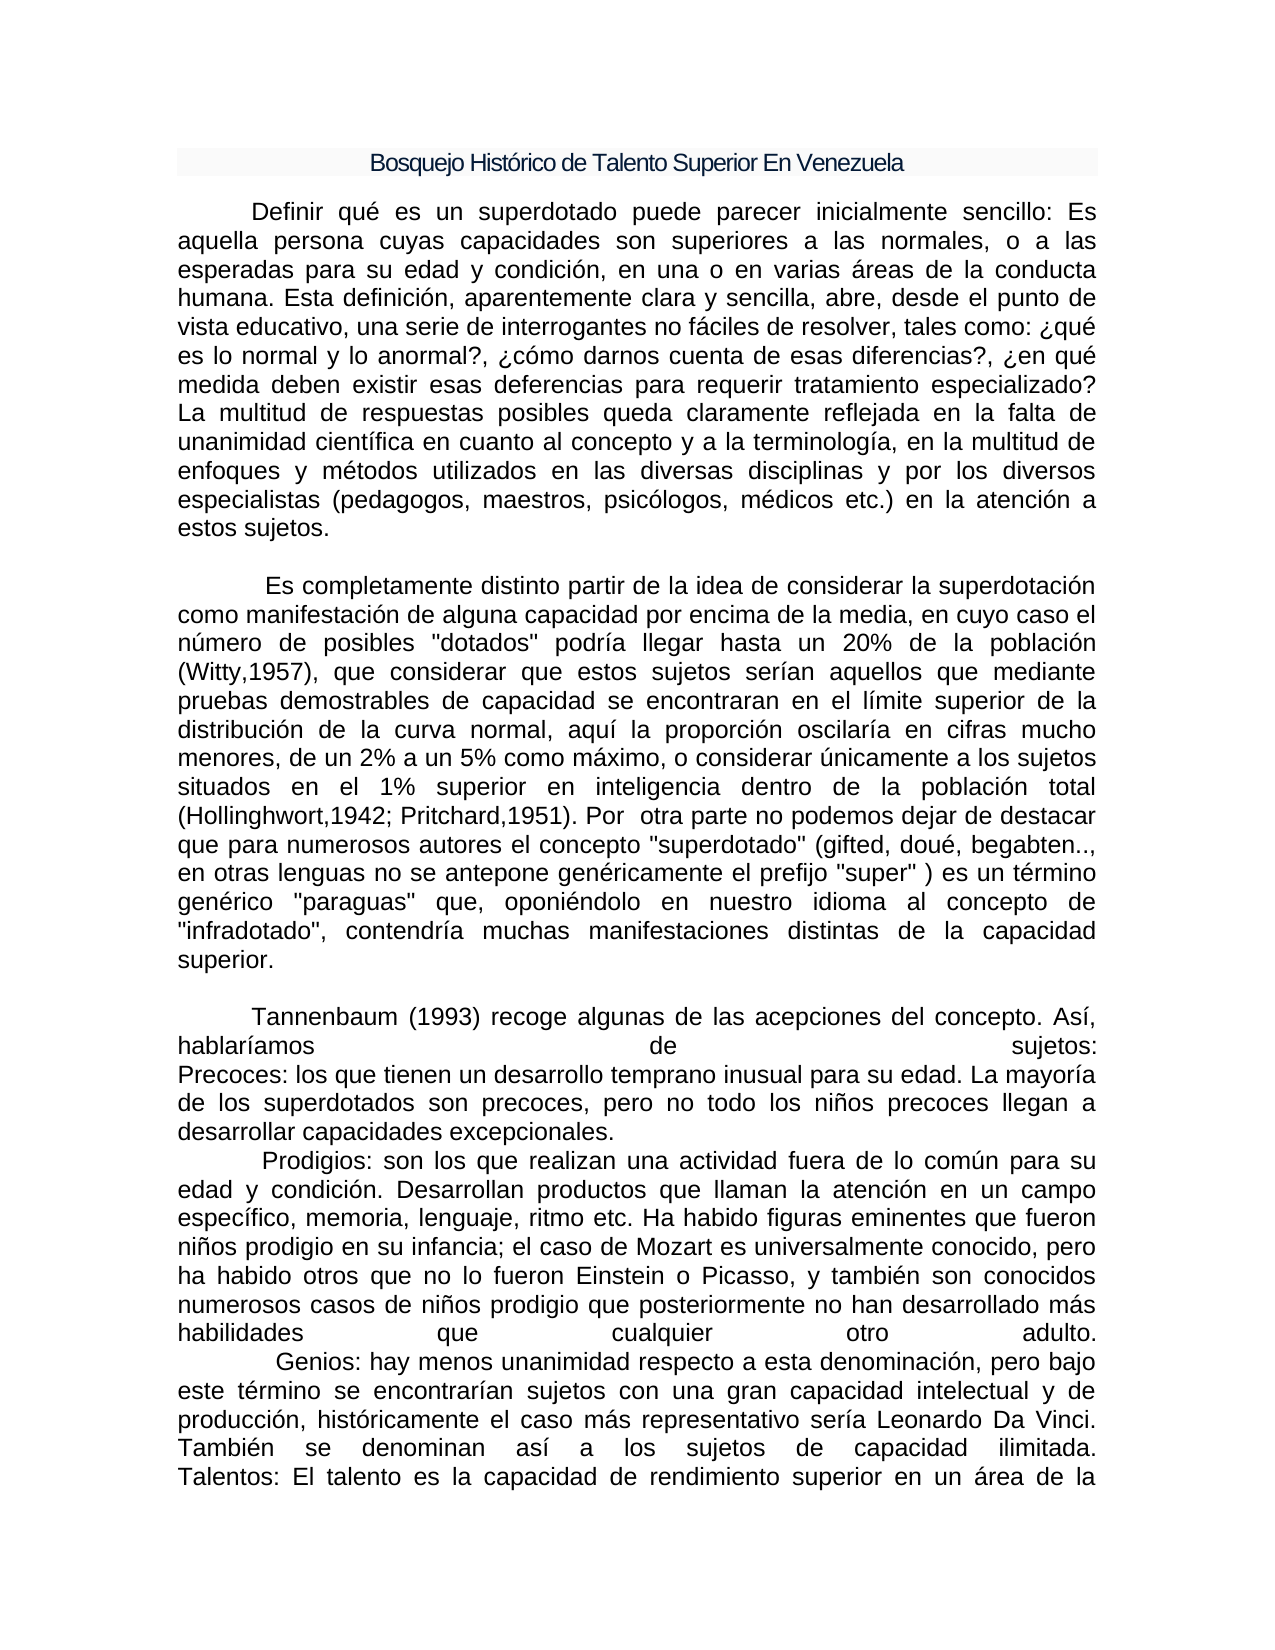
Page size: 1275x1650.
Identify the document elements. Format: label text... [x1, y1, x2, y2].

text Tannenbaum (1993) recoge algunas de las acepciones del concepto. Así, hablaríamos de sujetos: Precoces: los que tienen un desarrollo temprano inusual para su edad. La mayoría de los superdotados son precoces, pero no todo los niños precoces llegan a desarrollar capacidades excepcionales. [177, 1002, 1098, 1146]
text Bosquejo Histórico de Talento Superior En Venezuela [177, 148, 1098, 176]
text Es completamente distinto partir de la idea de considerar la superdotación como manifestación de alguna capacidad por encima de la media, en cuyo caso el número de posibles "dotados" podría llegar hasta un 20% de la población (Witty,1957), que considerar que estos sujetos serían aquellos que mediante pruebas demostrables de capacidad se encontraran en el límite superior de la distribución de la curva normal, aquí la proporción oscilaría en cifras mucho menores, de un 2% a un 5% como máximo, o considerar únicamente a los sujetos situados en el 1% superior en inteligencia dentro de la población total (Hollinghwort,1942; Pritchard,1951). Por otra parte no podemos dejar de destacar que para numerosos autores el concepto "superdotado" (gifted, doué, begabten.., en otras lenguas no se antepone genéricamente el prefijo "super" ) es un término genérico "paraguas" que, oponiéndolo en nuestro idioma al concepto de "infradotado", contendría muchas manifestaciones distintas de la capacidad superior. [177, 542, 1098, 973]
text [177, 1146, 1098, 1491]
text Definir qué es un superdotado puede parecer inicialmente sencillo: Es aquella persona cuyas capacidades son superiores a las normales, o a las esperadas para su edad y condición, en una o en varias áreas de la conducta humana. Esta definición, aparentemente clara y sencilla, abre, desde el punto de vista educativo, una serie de interrogantes no fáciles de resolver, tales como: ¿qué es lo normal y lo anormal?, ¿cómo darnos cuenta de esas diferencias?, ¿en qué medida deben existir esas deferencias para requerir tratamiento especializado? La multitud de respuestas posibles queda claramente reflejada en la falta de unanimidad científica en cuanto al concepto y a la terminología, en la multitud de enfoques y métodos utilizados en las diversas disciplinas y por los diversos especialistas (pedagogos, maestros, psicólogos, médicos etc.) en la atención a estos sujetos. [177, 197, 1098, 542]
